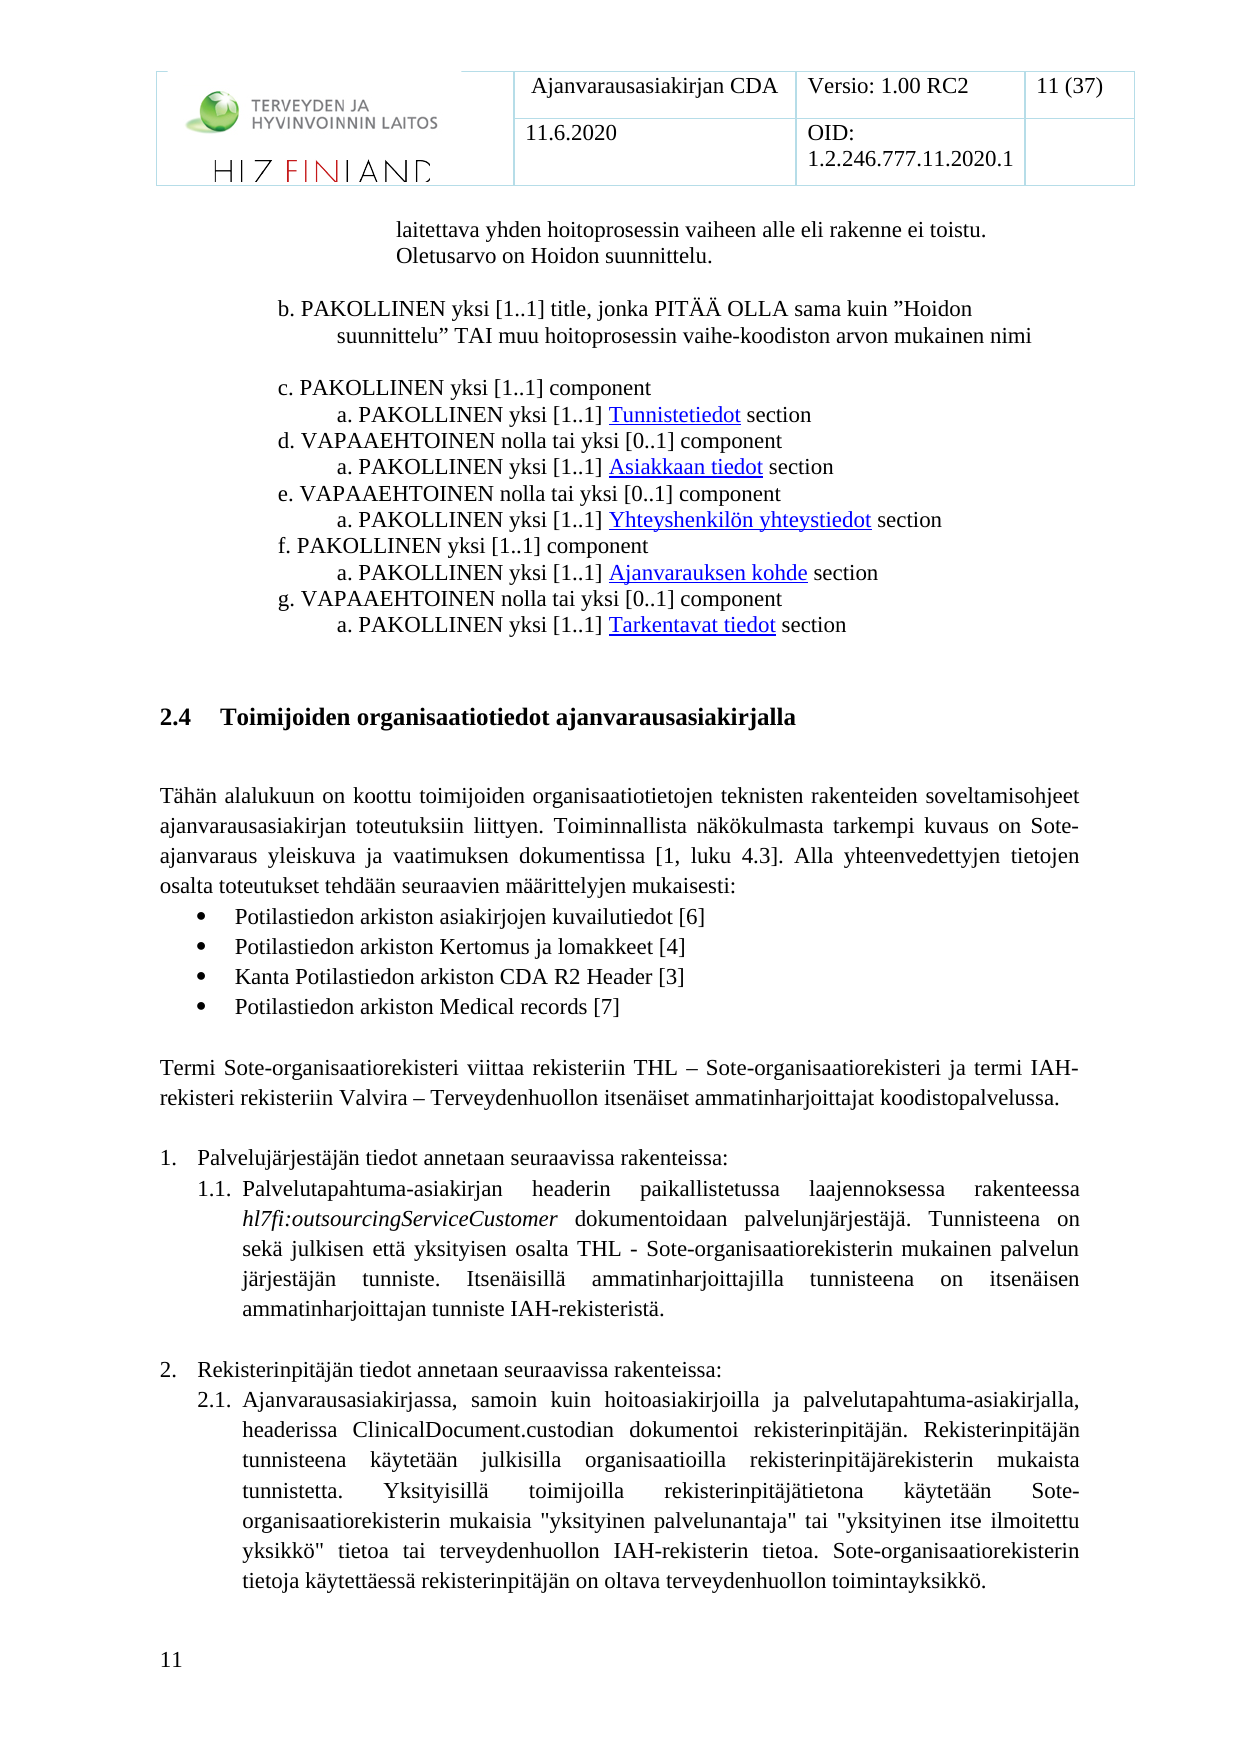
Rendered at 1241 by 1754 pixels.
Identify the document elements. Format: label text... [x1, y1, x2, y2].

text b. PAKOLLINEN yksi [1..1] title, jonka PITÄÄ OLLA sama kuin ”Hoidon suunnittelu” TAI muu hoitoprosessin vaihe-koodiston arvon mukainen nimi [278, 295, 1081, 348]
text a. PAKOLLINEN yksi [1..1] Asiakkaan tiedot section [337, 453, 1081, 480]
text a. PAKOLLINEN yksi [1..1] Ajanvarauksen kohde section [337, 559, 1081, 585]
text e. VAPAAEHTOINEN nolla tai yksi [0..1] component [278, 480, 1081, 506]
text f. PAKOLLINEN yksi [1..1] component [278, 532, 1081, 559]
list Palvelujärjestäjän tiedot annetaan seuraavissa rakenteissa: [159, 1144, 1081, 1171]
subtitle Toimijoiden organisaatiotiedot ajanvarausasiakirjalla [159, 702, 1081, 731]
list Potilastiedon arkiston Kertomus ja lomakkeet [4] [197, 933, 1081, 959]
list Palvelutapahtuma-asiakirjan headerin paikallistetussa laajennoksessa rakenteessa hl7fi:outsourcingServiceCustomer dokumentoidaan palvelunjärjestäjä. Tunnisteena on sekä julkisen että yksityisen osalta THL - Sote-organisaatiorekisterin mukainen palvelun järjestäjän tunniste. Itsenäisillä ammatinharjoittajilla tunnisteena on itsenäisen ammatinharjoittajan tunniste IAH-rekisteristä. [197, 1175, 1081, 1322]
text c. PAKOLLINEN yksi [1..1] component [278, 374, 1081, 401]
text Termi Sote-organisaatiorekisteri viittaa rekisteriin THL – Sote-organisaatiorekisteri ja termi IAH-rekisteri rekisteriin Valvira – Terveydenhuollon itsenäiset ammatinharjoittajat koodistopalvelussa. [159, 1054, 1081, 1110]
text a. PAKOLLINEN yksi [1..1] Tarkentavat tiedot section [337, 612, 1081, 638]
list Ajanvarausasiakirjassa, samoin kuin hoitoasiakirjoilla ja palvelutapahtuma-asiakirjalla, headerissa ClinicalDocument.custodian dokumentoi rekisterinpitäjän. Rekisterinpitäjän tunnisteena käytetään julkisilla organisaatioilla rekisterinpitäjärekisterin mukaista tunnistetta. Yksityisillä toimijoilla rekisterinpitäjätietona käytetään Sote-organisaatiorekisterin mukaisia "yksityinen palvelunantaja" tai "yksityinen itse ilmoitettu yksikkö" tietoa tai terveydenhuollon IAH-rekisterin tietoa. Sote-organisaatiorekisterin tietoja käytettäessä rekisterinpitäjän on oltava terveydenhuollon toimintayksikkö. [197, 1386, 1081, 1594]
list Potilastiedon arkiston asiakirjojen kuvailutiedot [6] [197, 903, 1081, 929]
text d. VAPAAEHTOINEN nolla tai yksi [0..1] component [278, 427, 1081, 453]
list Rekisterinpitäjän tiedot annetaan seuraavissa rakenteissa: [159, 1356, 1081, 1382]
text Tähän alalukuun on koottu toimijoiden organisaatiotietojen teknisten rakenteiden soveltamisohjeet ajanvarausasiakirjan toteutuksiin liittyen. Toiminnallista näkökulmasta tarkempi kuvaus on Sote-ajanvaraus yleiskuva ja vaatimuksen dokumentissa [1, luku 4.3]. Alla yhteenvedettyjen tietojen osalta toteutukset tehdään seuraavien määrittelyjen mukaisesti: [159, 782, 1081, 899]
picture [214, 159, 430, 182]
list Kanta Potilastiedon arkiston CDA R2 Header [3] [197, 963, 1081, 989]
text g. VAPAAEHTOINEN nolla tai yksi [0..1] component [278, 585, 1081, 612]
text a. PAKOLLINEN yksi [1..1] Yhteyshenkilön yhteystiedot section [337, 506, 1081, 532]
picture [167, 71, 462, 151]
list Potilastiedon arkiston Medical records [7] [197, 993, 1081, 1020]
text a. PAKOLLINEN yksi [1..1] Tunnistetiedot section [337, 401, 1081, 427]
